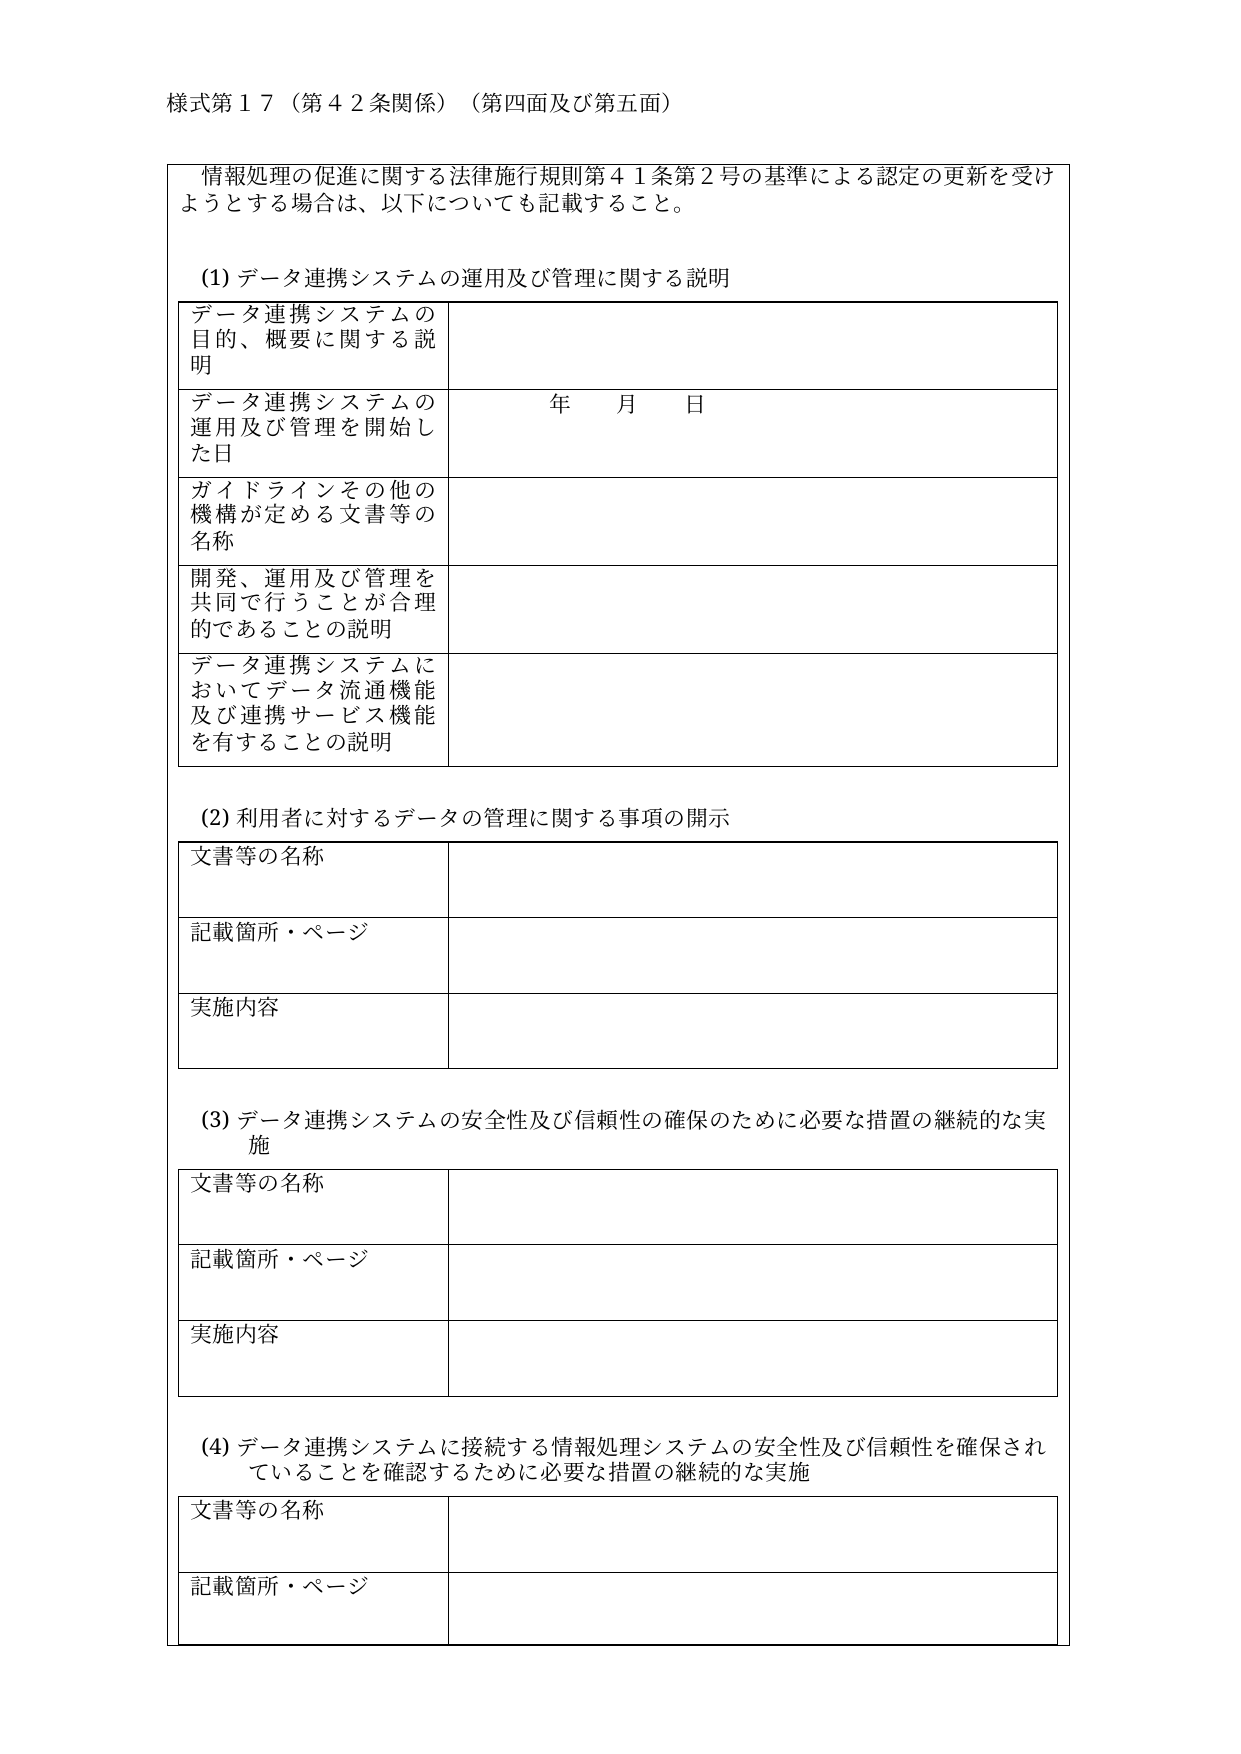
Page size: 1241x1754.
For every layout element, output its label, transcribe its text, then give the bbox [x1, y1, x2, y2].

text 様式第１７（第４２条関係）（第四面及び第五面） [167, 89, 1070, 114]
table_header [168, 165, 1069, 1644]
